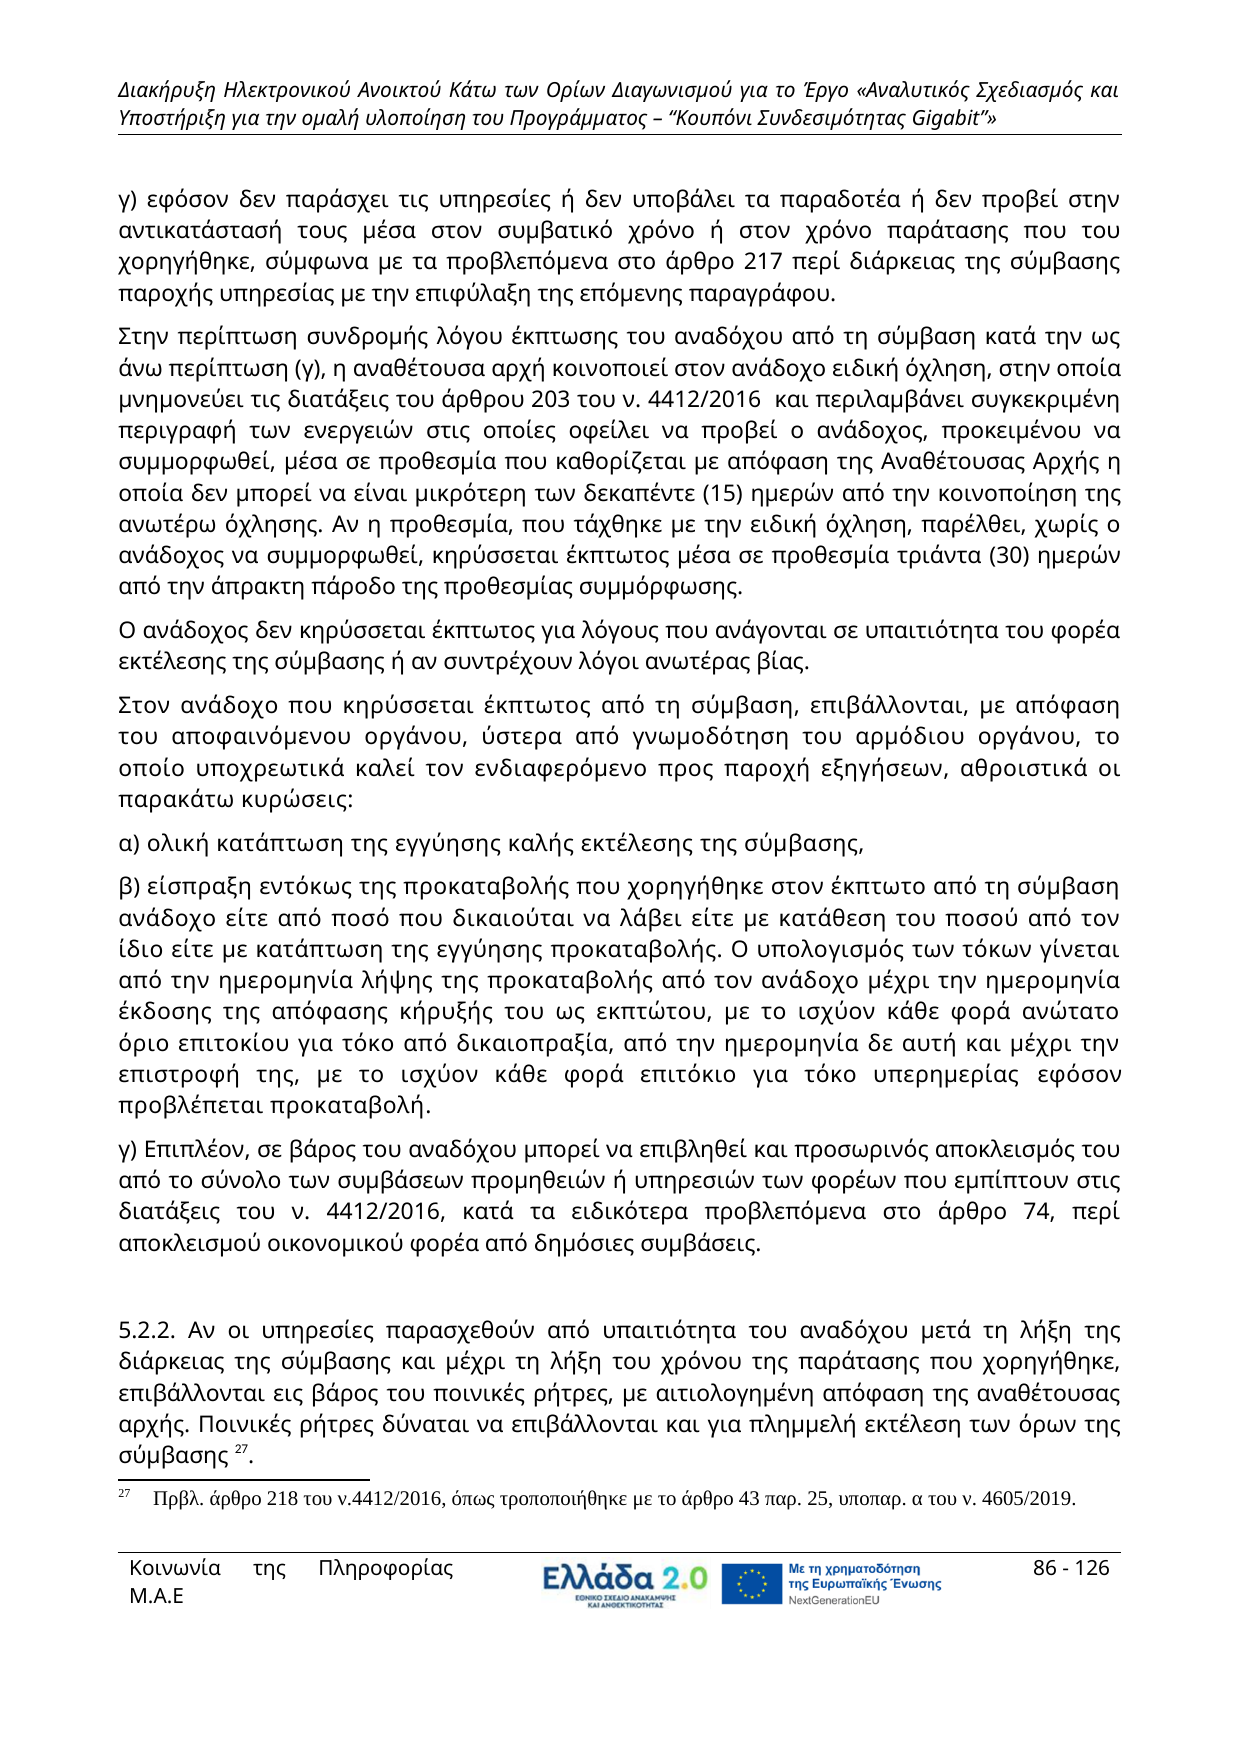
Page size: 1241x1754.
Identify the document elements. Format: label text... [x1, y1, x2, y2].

text 5.2.2. Αν οι υπηρεσίες παρασχεθούν από υπαιτιότητα του αναδόχου μετά τη λήξη της διάρκειας της σύμβασης και μέχρι τη λήξη του χρόνου της παράτασης που χορηγήθηκε, επιβάλλονται εις βάρος του ποινικές ρήτρες, με αιτιολογημένη απόφαση της αναθέτουσας αρχής. Ποινικές ρήτρες δύναται να επιβάλλονται και για πλημμελή εκτέλεση των όρων της σύμβασης . [118, 1314, 1122, 1470]
text Στον ανάδοχο που κηρύσσεται έκπτωτος από τη σύμβαση, επιβάλλονται, με απόφαση του αποφαινόμενου οργάνου, ύστερα από γνωμοδότηση του αρμόδιου οργάνου, το οποίο υποχρεωτικά καλεί τον ενδιαφερόμενο προς παροχή εξηγήσεων, αθροιστικά οι παρακάτω κυρώσεις: [118, 689, 1122, 814]
picture [541, 1557, 948, 1609]
text α) ολική κατάπτωση της εγγύησης καλής εκτέλεσης της σύμβασης, [118, 826, 1122, 858]
text Ο ανάδοχος δεν κηρύσσεται έκπτωτος για λόγους που ανάγονται σε υπαιτιότητα του φορέα εκτέλεσης της σύμβασης ή αν συντρέχουν λόγοι ανωτέρας βίας. [118, 614, 1122, 676]
text Στην περίπτωση συνδρομής λόγου έκπτωσης του αναδόχου από τη σύμβαση κατά την ως άνω περίπτωση (γ), η αναθέτουσα αρχή κοινοποιεί στον ανάδοχο ειδική όχληση, στην οποία μνημονεύει τις διατάξεις του άρθρου 203 του ν. 4412/2016 και περιλαμβάνει συγκεκριμένη περιγραφή των ενεργειών στις οποίες οφείλει να προβεί ο ανάδοχος, προκειμένου να συμμορφωθεί, μέσα σε προθεσμία που καθορίζεται με απόφαση της Αναθέτουσας Αρχής η οποία δεν μπορεί να είναι μικρότερη των δεκαπέντε (15) ημερών από την κοινοποίηση της ανωτέρω όχλησης. Αν η προθεσμία, που τάχθηκε με την ειδική όχληση, παρέλθει, χωρίς ο ανάδοχος να συμμορφωθεί, κηρύσσεται έκπτωτος μέσα σε προθεσμία τριάντα (30) ημερών από την άπρακτη πάροδο της προθεσμίας συμμόρφωσης. [118, 320, 1122, 601]
text γ) Επιπλέον, σε βάρος του αναδόχου μπορεί να επιβληθεί και προσωρινός αποκλεισμός του από το σύνολο των συμβάσεων προμηθειών ή υπηρεσιών των φορέων που εμπίπτουν στις διατάξεις του ν. 4412/2016, κατά τα ειδικότερα προβλεπόμενα στο άρθρο 74, περί αποκλεισμού οικονομικού φορέα από δημόσιες συμβάσεις. [118, 1133, 1122, 1258]
text γ) εφόσον δεν παράσχει τις υπηρεσίες ή δεν υποβάλει τα παραδοτέα ή δεν προβεί στην αντικατάστασή τους μέσα στον συμβατικό χρόνο ή στον χρόνο παράτασης που του χορηγήθηκε, σύμφωνα με τα προβλεπόμενα στο άρθρο 217 περί διάρκειας της σύμβασης παροχής υπηρεσίας με την επιφύλαξη της επόμενης παραγράφου. [118, 183, 1122, 308]
text β) είσπραξη εντόκως της προκαταβολής που χορηγήθηκε στον έκπτωτο από τη σύμβαση ανάδοχο είτε από ποσό που δικαιούται να λάβει είτε με κατάθεση του ποσού από τον ίδιο είτε με κατάπτωση της εγγύησης προκαταβολής. Ο υπολογισμός των τόκων γίνεται από την ημερομηνία λήψης της προκαταβολής από τον ανάδοχο μέχρι την ημερομηνία έκδοσης της απόφασης κήρυξής του ως εκπτώτου, με το ισχύον κάθε φορά ανώτατο όριο επιτοκίου για τόκο από δικαιοπραξία, από την ημερομηνία δε αυτή και μέχρι την επιστροφή της, με το ισχύον κάθε φορά επιτόκιο για τόκο υπερημερίας εφόσον προβλέπεται προκαταβολή. [118, 870, 1122, 1120]
